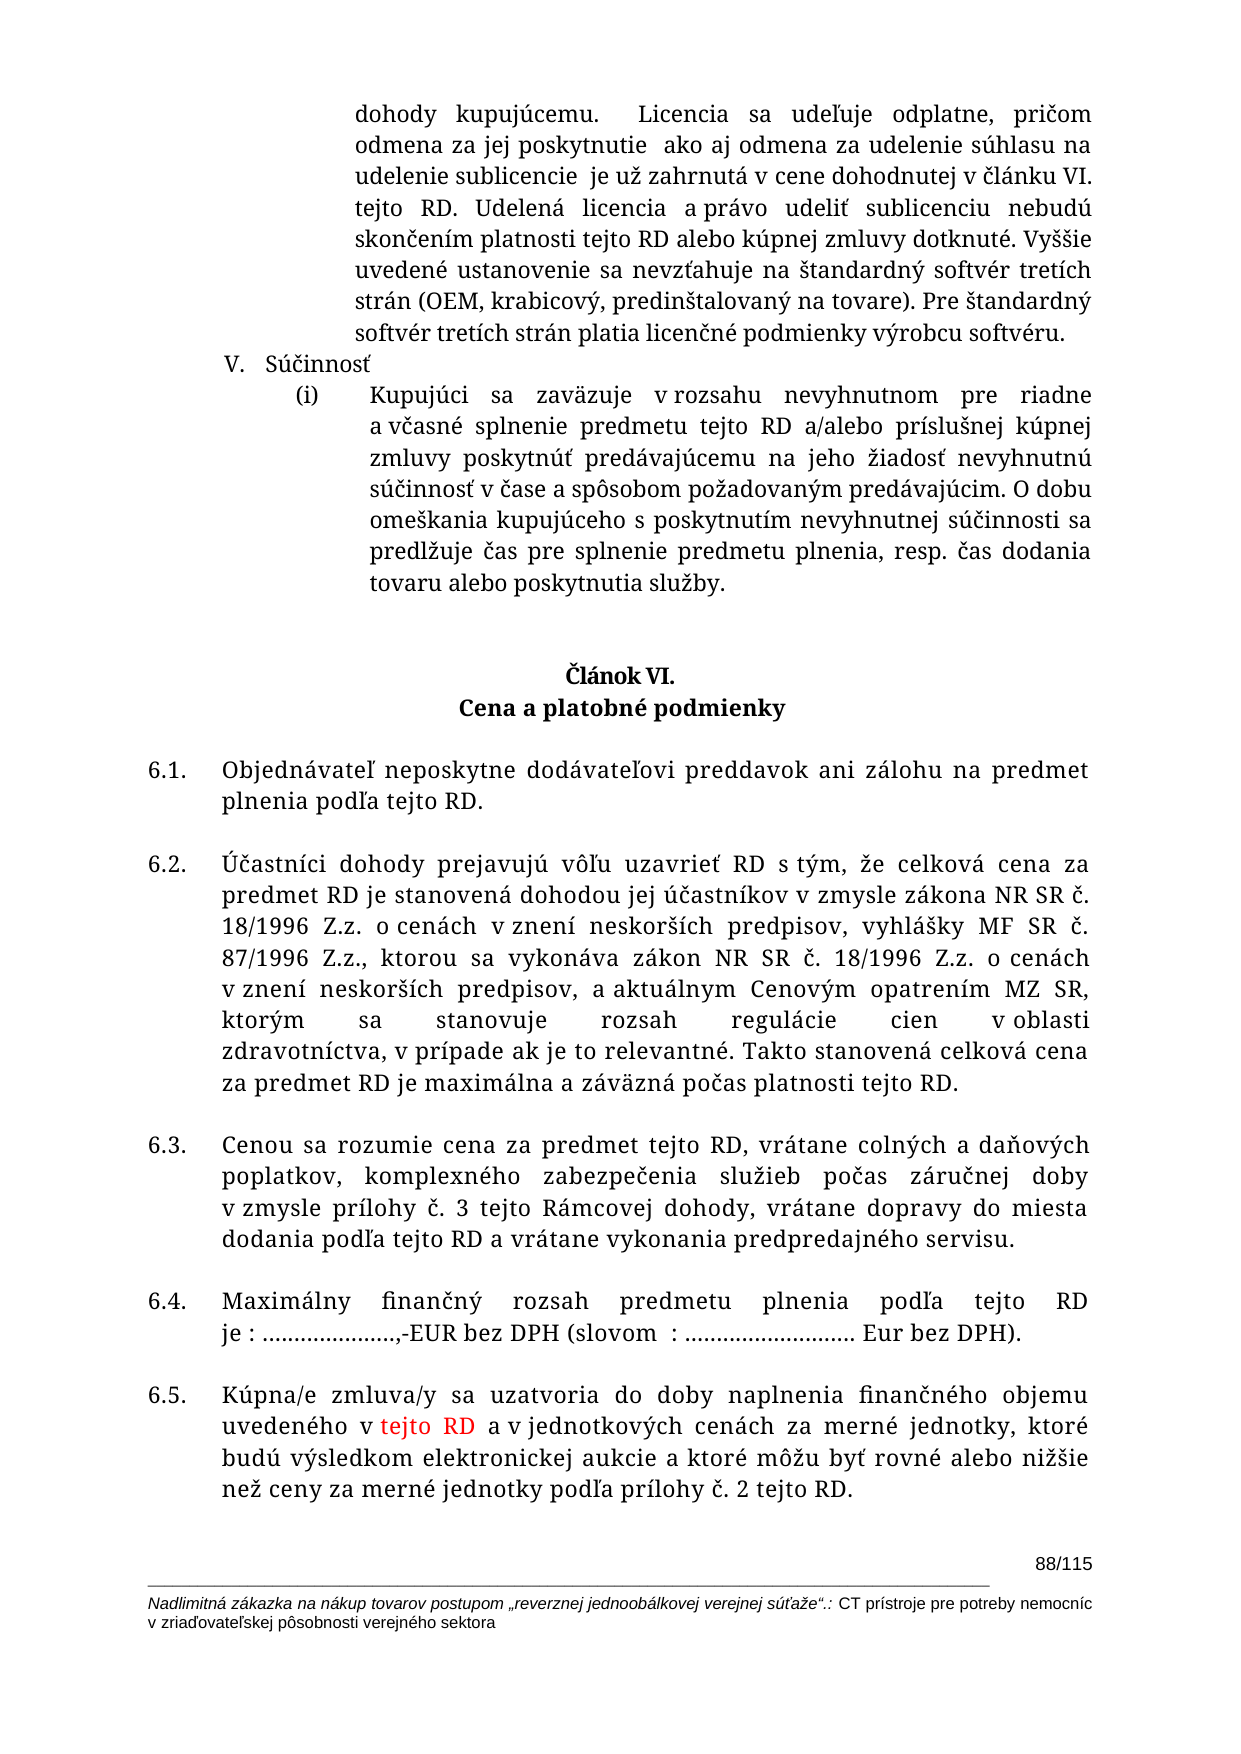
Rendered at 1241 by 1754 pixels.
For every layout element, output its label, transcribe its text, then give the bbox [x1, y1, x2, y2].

list Účastníci dohody prejavujú vôľu uzavrieť RD s tým, že celková cena za predmet RD je stanovená dohodou jej účastníkov v zmysle zákona NR SR č. 18/1996 Z.z. o cenách v znení neskorších predpisov, vyhlášky MF SR č. 87/1996 Z.z., ktorou sa vykonáva zákon NR SR č. 18/1996 Z.z. o cenách v znení neskorších predpisov, a aktuálnym Cenovým opatrením MZ SR, ktorým sa stanovuje rozsah regulácie cien v oblasti zdravotníctva, v prípade ak je to relevantné. Takto stanovená celková cena za predmet RD je maximálna a záväzná počas platnosti tejto RD. [148, 848, 1089, 1098]
list Kupujúci sa zaväzuje v rozsahu nevyhnutnom pre riadne a včasné splnenie predmetu tejto RD a/alebo príslušnej kúpnej zmluvy poskytnúť predávajúcemu na jeho žiadosť nevyhnutnú súčinnosť v čase a spôsobom požadovaným predávajúcim. O dobu omeškania kupujúceho s poskytnutím nevyhnutnej súčinnosti sa predlžuje čas pre splnenie predmetu plnenia, resp. čas dodania tovaru alebo poskytnutia služby. [295, 379, 1092, 598]
list Cenou sa rozumie cena za predmet tejto RD, vrátane colných a daňových poplatkov, komplexného zabezpečenia služieb počas záručnej doby v zmysle prílohy č. 3 tejto Rámcovej dohody, vrátane dopravy do miesta dodania podľa tejto RD a vrátane vykonania predpredajného servisu. [148, 1129, 1089, 1254]
list Kúpna/e zmluva/y sa uzatvoria do doby naplnenia finančného objemu uvedeného v tejto RD a v jednotkových cenách za merné jednotky, ktoré budú výsledkom elektronickej aukcie a ktoré môžu byť rovné alebo nižšie než ceny za merné jednotky podľa prílohy č. 2 tejto RD. [148, 1379, 1089, 1504]
list Súčinnosť [224, 348, 1092, 379]
text Článok VI. [149, 660, 1092, 692]
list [297, 98, 1092, 348]
text Cena a platobné podmienky [152, 692, 1092, 723]
list Maximálny finančný rozsah predmetu plnenia podľa tejto RD je : .....................,-EUR bez DPH (slovom : ........................... Eur bez DPH). [148, 1285, 1089, 1348]
list Objednávateľ neposkytne dodávateľovi preddavok ani zálohu na predmet plnenia podľa tejto RD. [148, 754, 1089, 817]
